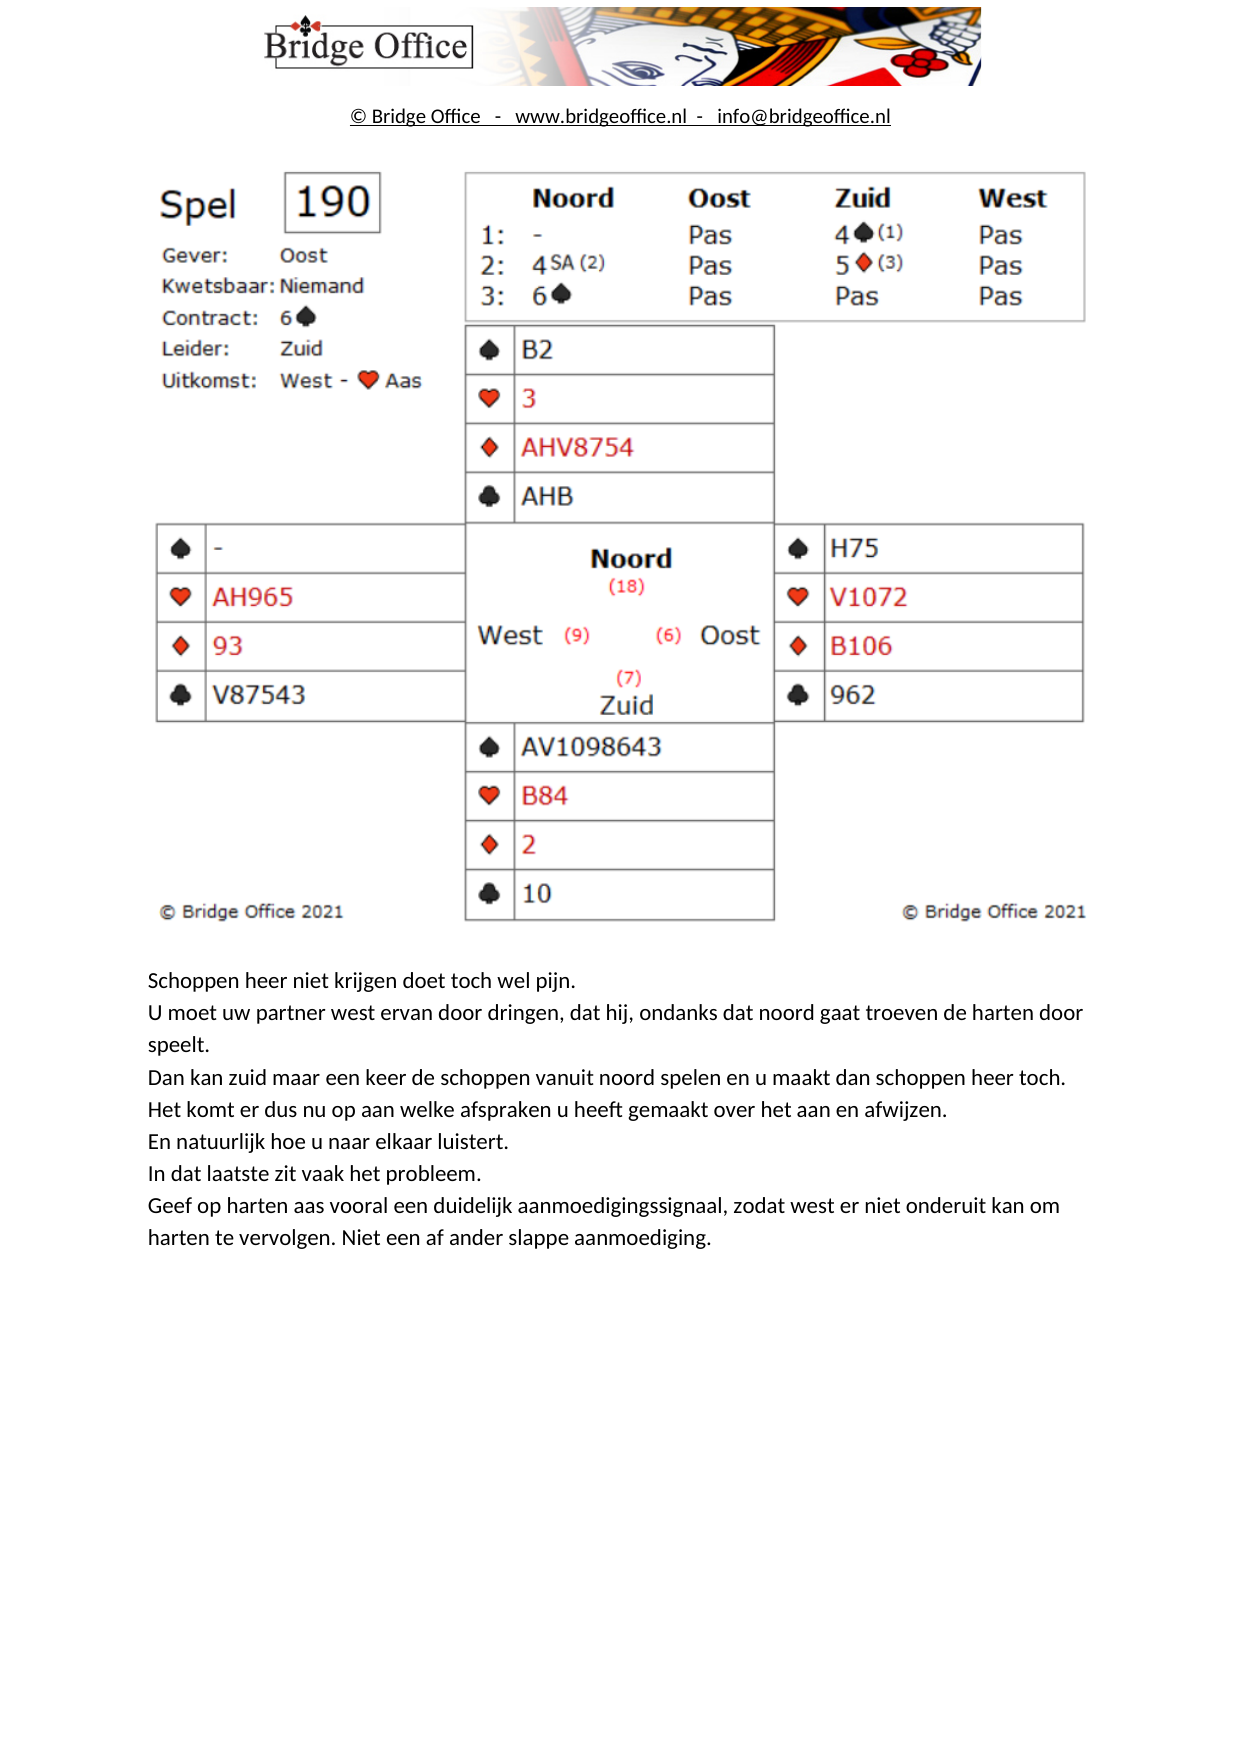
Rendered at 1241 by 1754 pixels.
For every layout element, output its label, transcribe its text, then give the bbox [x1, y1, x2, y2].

text U moet uw partner west ervan door dringen, dat hij, ondanks dat noord gaat troeven de harten door speelt. [148, 998, 1093, 1058]
text Geef op harten aas vooral een duidelijk aanmoedigingssignaal, zodat west er niet onderuit kan om harten te vervolgen. Niet een af ander slappe aanmoediging. [148, 1191, 1093, 1252]
text Schoppen heer niet krijgen doet toch wel pijn. [148, 966, 1093, 994]
text En natuurlijk hoe u naar elkaar luistert. [148, 1127, 1093, 1155]
text Dan kan zuid maar een keer de schoppen vanuit noord spelen en u maakt dan schoppen heer toch. [148, 1063, 1093, 1091]
picture [237, 7, 980, 85]
picture [147, 160, 1093, 930]
text Het komt er dus nu op aan welke afspraken u heeft gemaakt over het aan en afwijzen. [148, 1095, 1093, 1123]
text In dat laatste zit vaak het probleem. [148, 1159, 1093, 1187]
